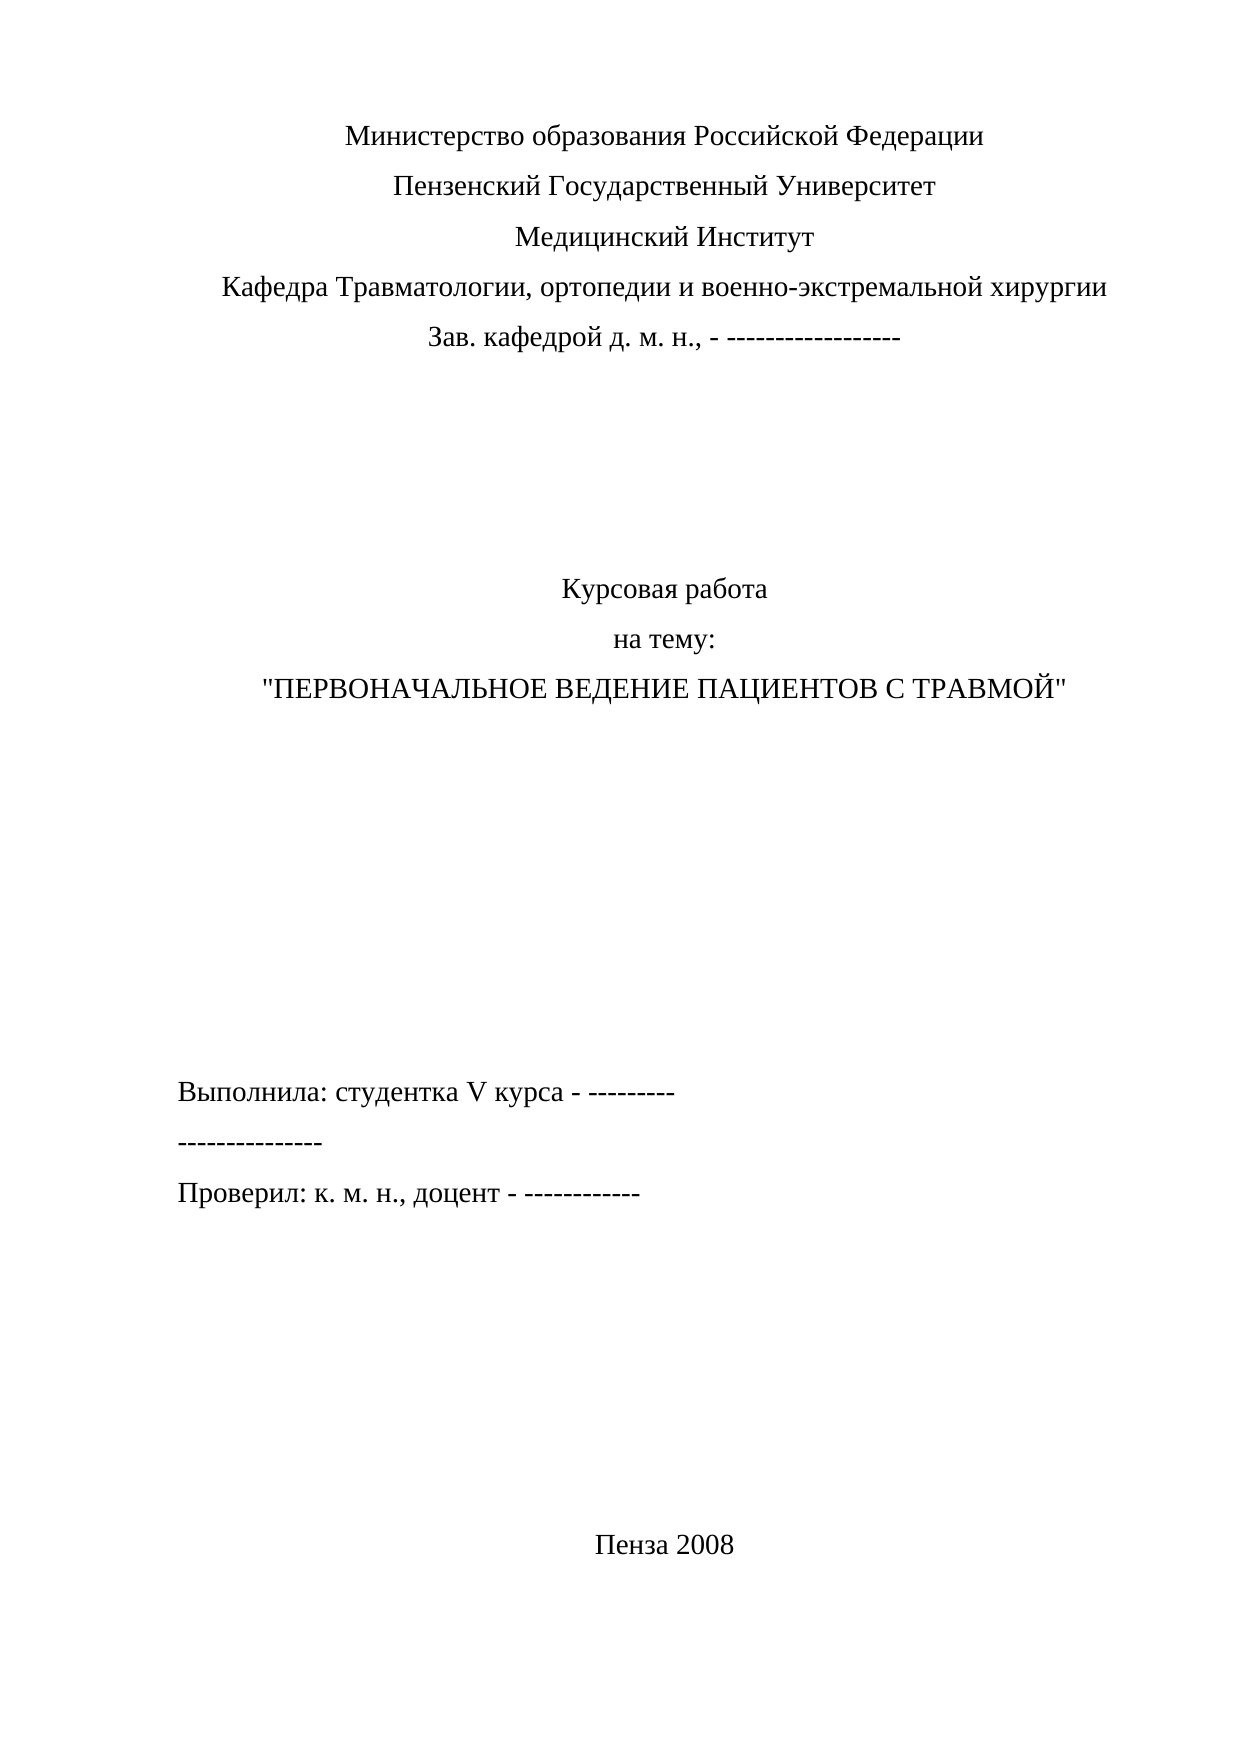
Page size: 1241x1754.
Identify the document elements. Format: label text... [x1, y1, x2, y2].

text на тему: [177, 621, 1152, 655]
text Зав. кафедрой д. м. н., - ------------------ [177, 319, 1152, 353]
text Проверил: к. м. н., доцент - ------------ [177, 1175, 1152, 1208]
text Министерство образования Российской Федерации [177, 118, 1152, 152]
text Медицинский Институт [177, 219, 1152, 252]
text Пенза 2008 [177, 1527, 1152, 1560]
text Пензенский Государственный Университет [177, 168, 1152, 202]
text Выполнила: студентка V курса - --------- [177, 1074, 1152, 1108]
text "ПЕРВОНАЧАЛЬНОЕ ВЕДЕНИЕ ПАЦИЕНТОВ С ТРАВМОЙ" [177, 672, 1152, 705]
text Курсовая работа [177, 571, 1152, 604]
text --------------- [177, 1124, 1152, 1158]
text Кафедра Травматологии, ортопедии и военно-экстремальной хирургии [177, 269, 1152, 303]
